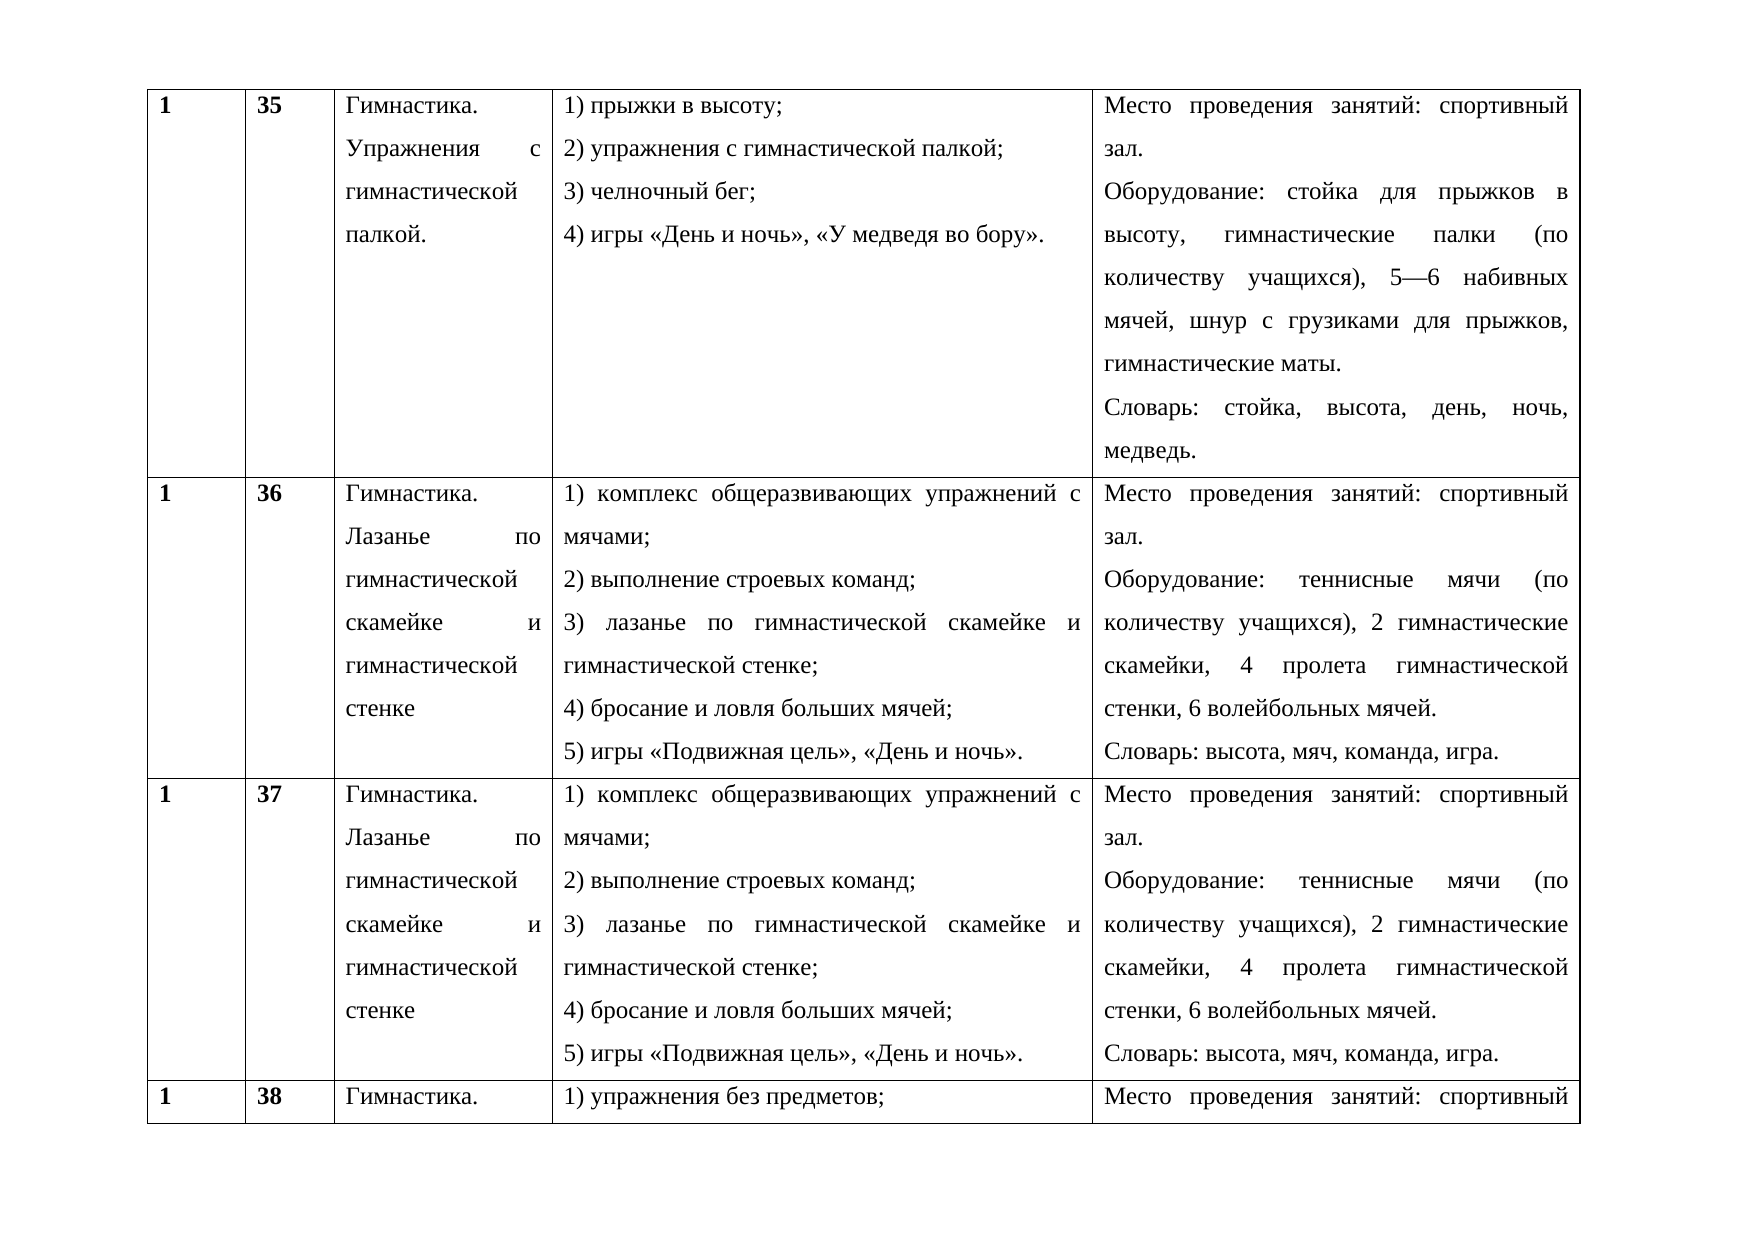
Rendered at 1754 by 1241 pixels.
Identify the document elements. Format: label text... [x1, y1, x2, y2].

table_cell 35 [246, 90, 334, 477]
table_cell Место проведения занятий: спортивный зал. Оборудование: теннисные мячи (по количеству учащихся), 2 гимнастические скамейки, 4 пролета гимнастической стенки, 6 волейбольных мячей. Словарь: высота, мяч, команда, игра. [1093, 478, 1579, 778]
table_cell 36 [246, 478, 334, 778]
table_cell 1 [148, 478, 245, 778]
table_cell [335, 1081, 552, 1123]
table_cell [335, 90, 552, 477]
table_cell Место проведения занятий: спортивный зал. Оборудование: теннисные мячи (по количеству учащихся), 2 гимнастические скамейки, 4 пролета гимнастической стенки, 6 волейбольных мячей. Словарь: высота, мяч, команда, игра. [1093, 779, 1579, 1080]
table_cell 1 [148, 1081, 245, 1123]
table_cell 1 [148, 90, 245, 477]
table_cell 1) комплекс общеразвивающих упражнений с мячами; 2) выполнение строевых команд; 3) лазанье по гимнастической скамейке и гимнастической стенке; 4) бросание и ловля больших мячей; 5) игры «Подвижная цель», «День и ночь». [553, 478, 1092, 778]
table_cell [1093, 90, 1579, 477]
table_cell 37 [246, 779, 334, 1080]
table_cell Гимнастика. Лазанье по гимнастической скамейке и гимнастической стенке [335, 779, 552, 1080]
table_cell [553, 90, 1092, 477]
table_cell 38 [246, 1081, 334, 1123]
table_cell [1093, 1081, 1579, 1123]
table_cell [553, 1081, 1092, 1123]
table_cell 1) комплекс общеразвивающих упражнений с мячами; 2) выполнение строевых команд; 3) лазанье по гимнастической скамейке и гимнастической стенке; 4) бросание и ловля больших мячей; 5) игры «Подвижная цель», «День и ночь». [553, 779, 1092, 1080]
table_cell 1 [148, 779, 245, 1080]
table_cell Гимнастика. Лазанье по гимнастической скамейке и гимнастической стенке [335, 478, 552, 778]
